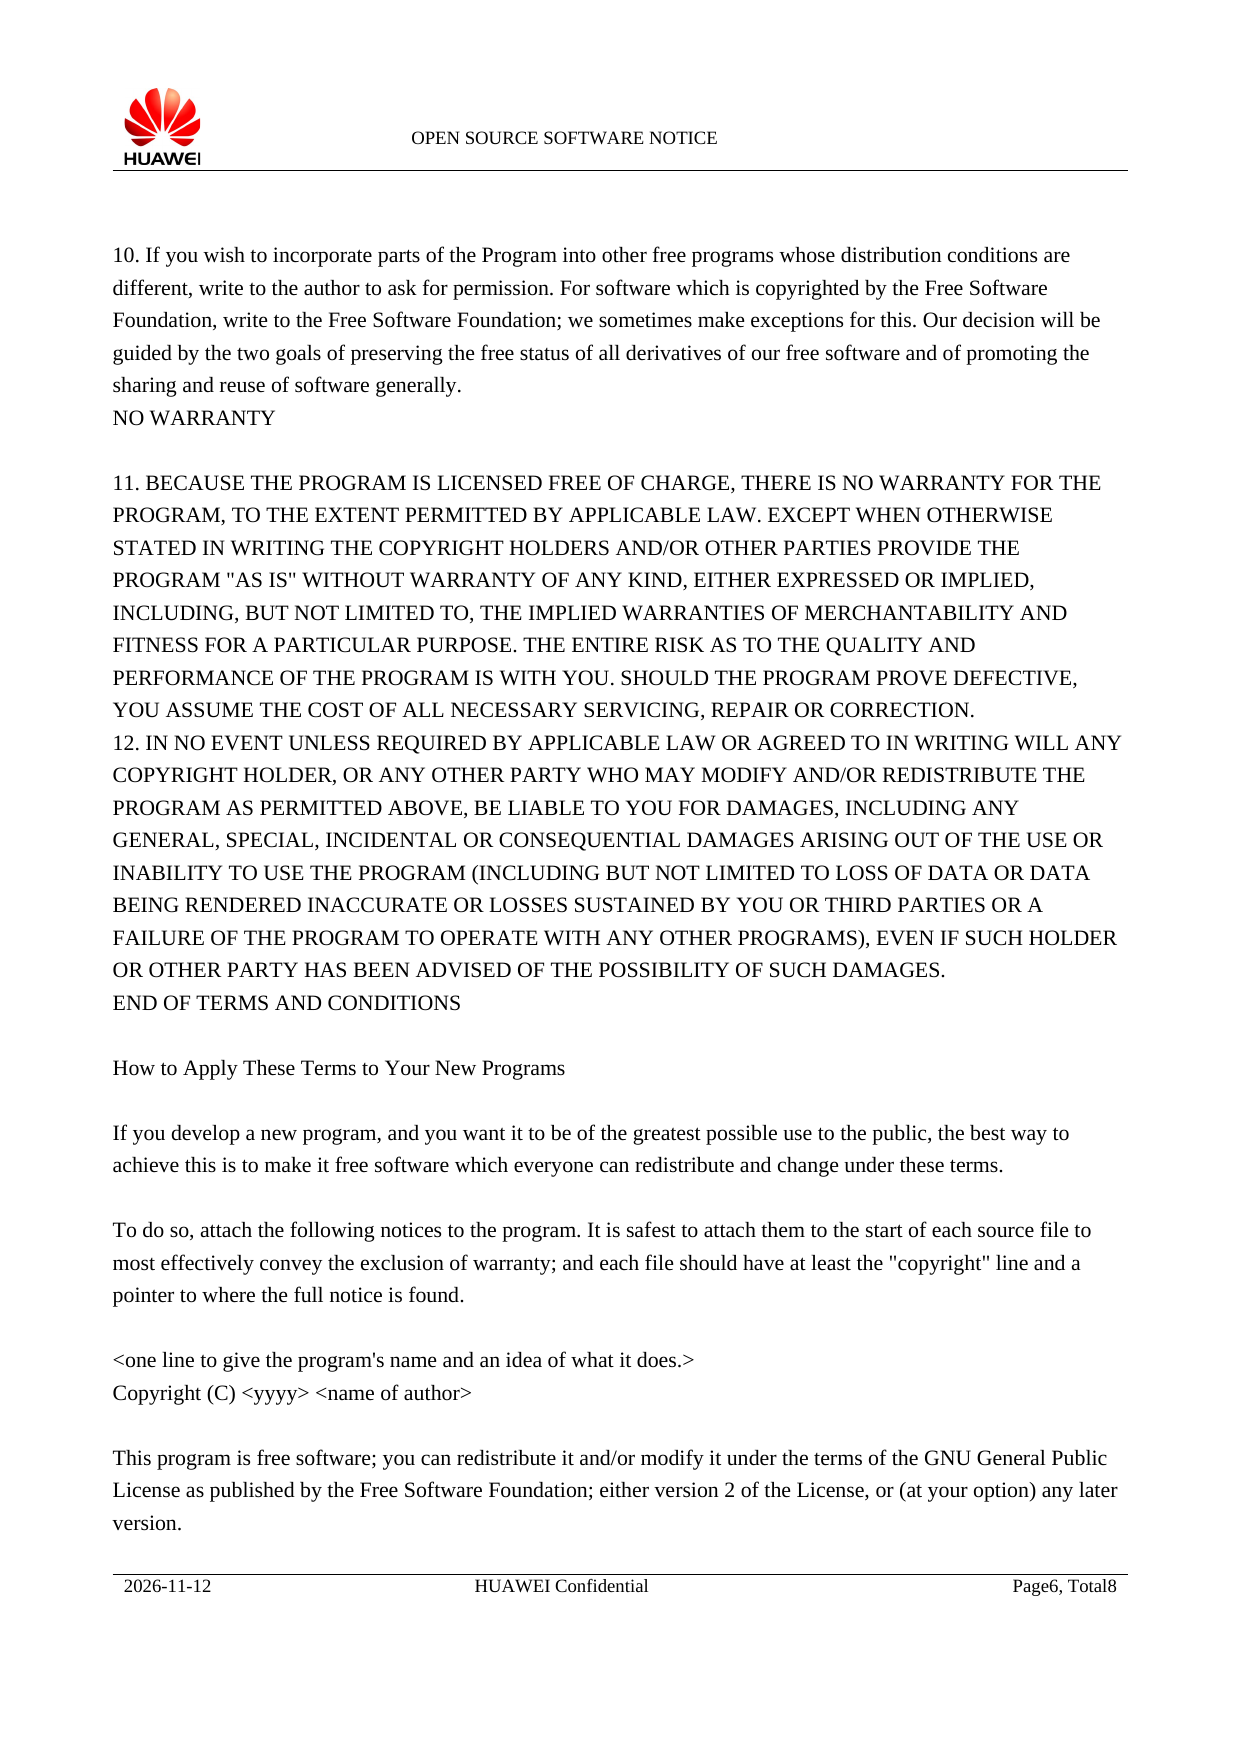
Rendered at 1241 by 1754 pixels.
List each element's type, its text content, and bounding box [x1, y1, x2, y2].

picture [124, 88, 201, 165]
